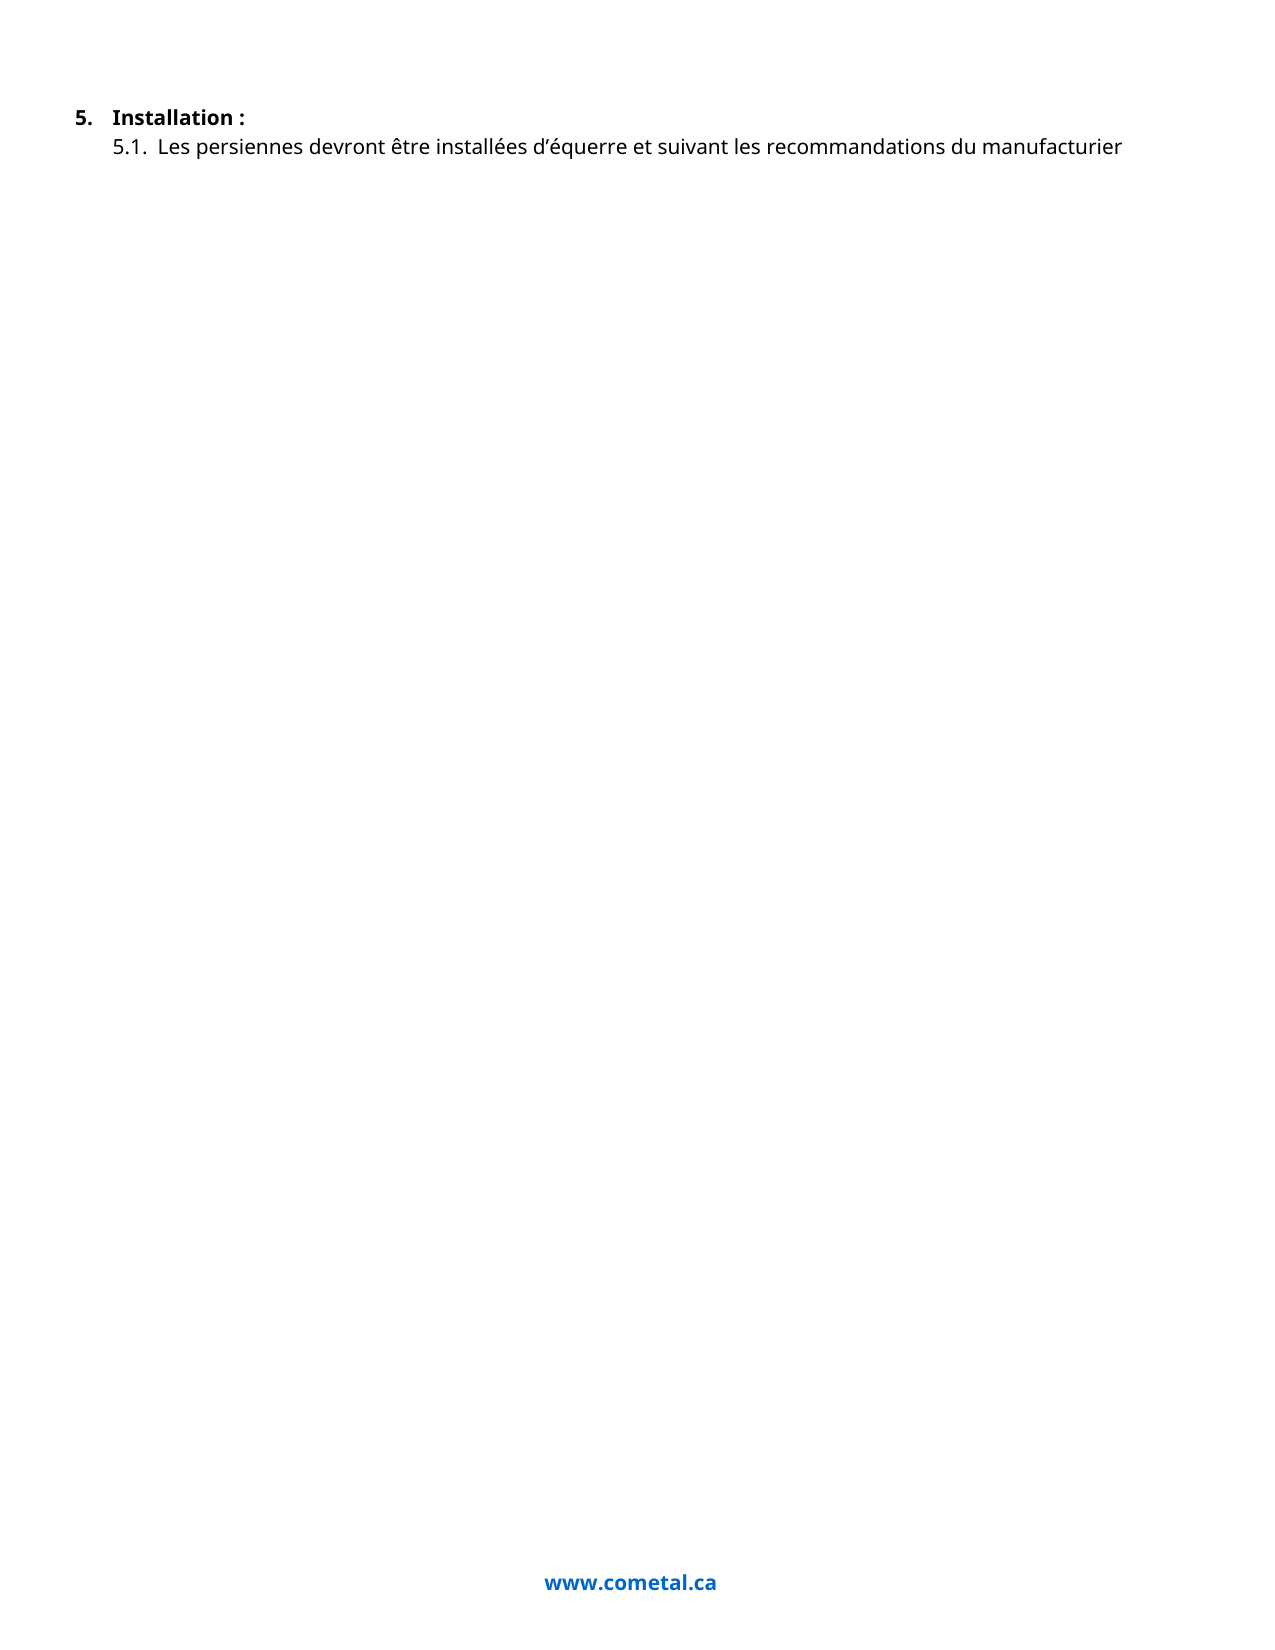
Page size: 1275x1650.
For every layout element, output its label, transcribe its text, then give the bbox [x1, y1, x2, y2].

list Installation : [75, 103, 1186, 132]
list Les persiennes devront être installées d’équerre et suivant les recommandations du manufacturier [112, 132, 1186, 160]
